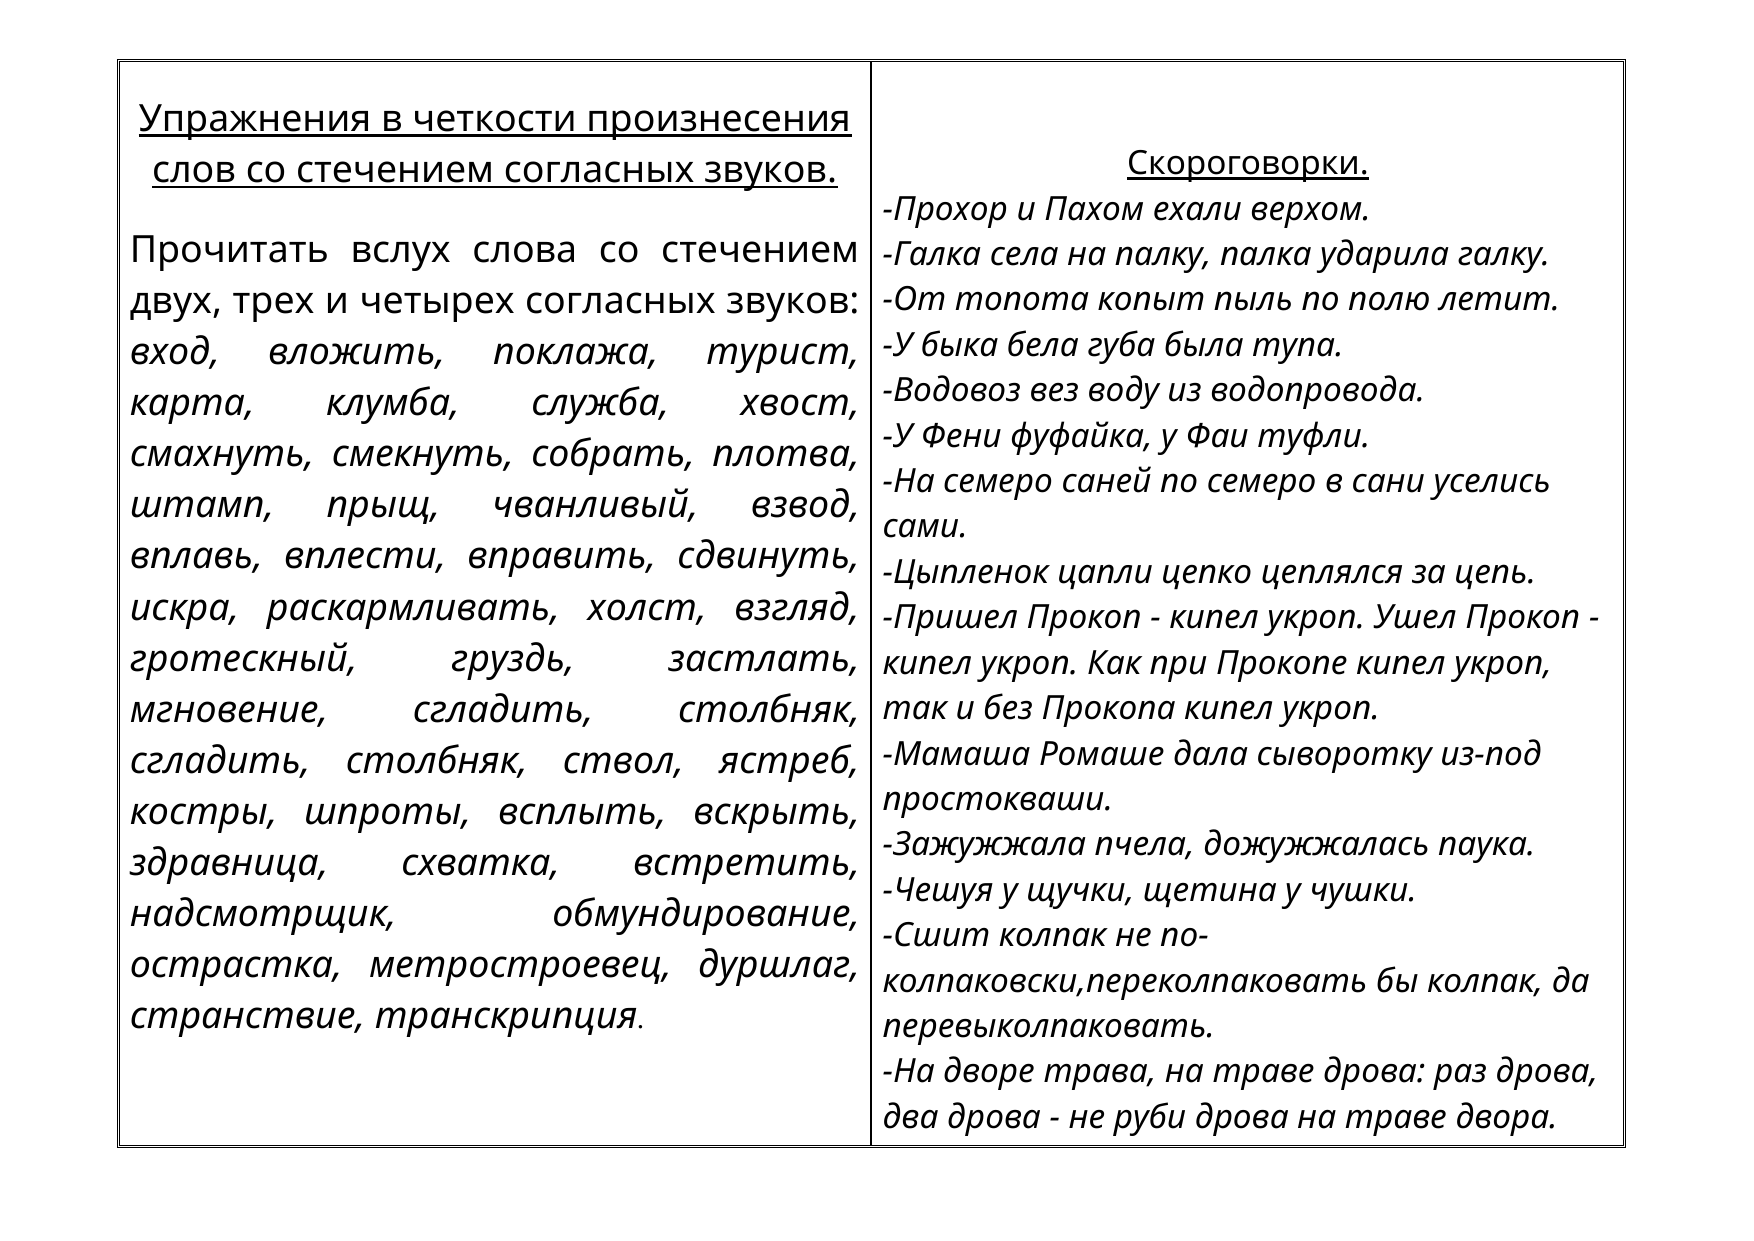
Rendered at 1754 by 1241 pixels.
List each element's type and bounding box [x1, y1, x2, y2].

table_header [872, 62, 1623, 1145]
table_header [120, 62, 870, 1145]
